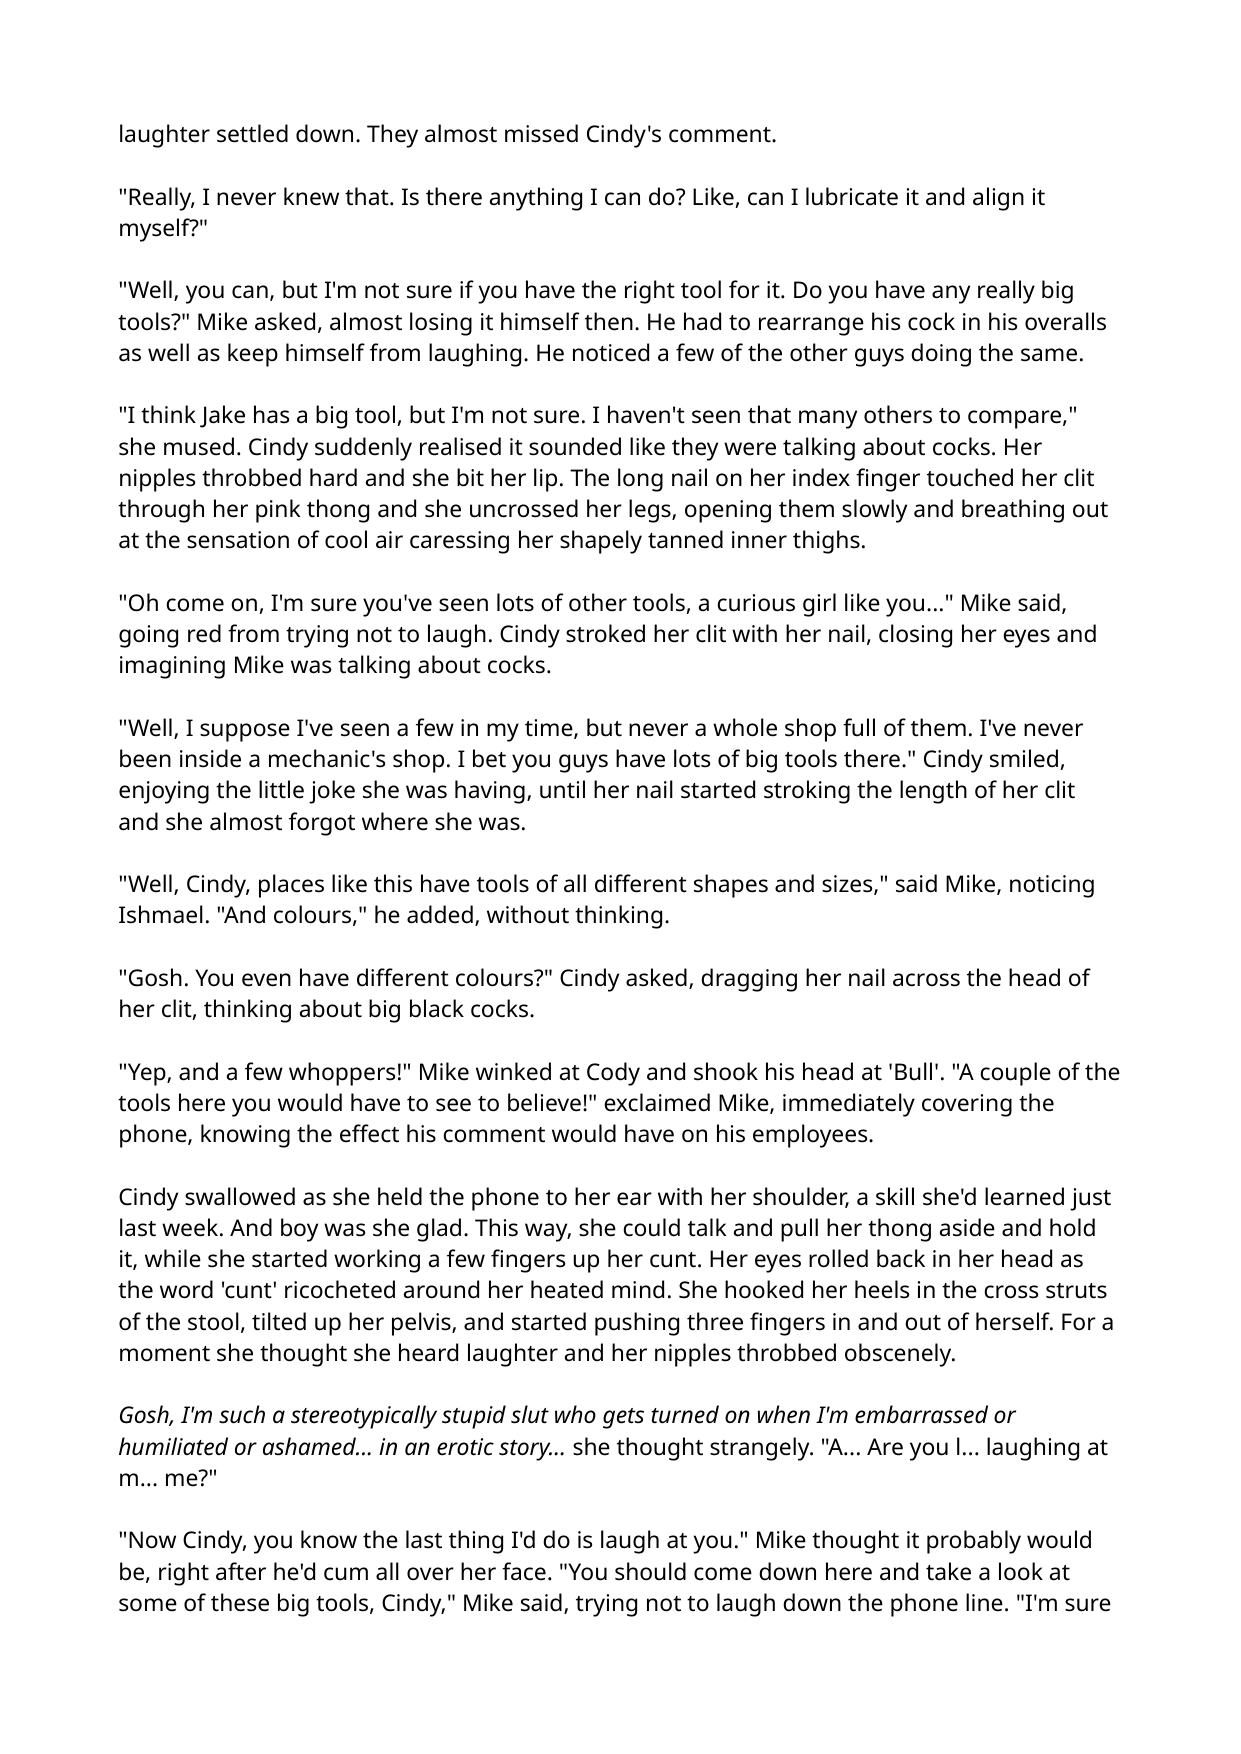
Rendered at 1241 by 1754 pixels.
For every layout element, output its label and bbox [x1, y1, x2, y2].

text [118, 118, 1122, 1618]
